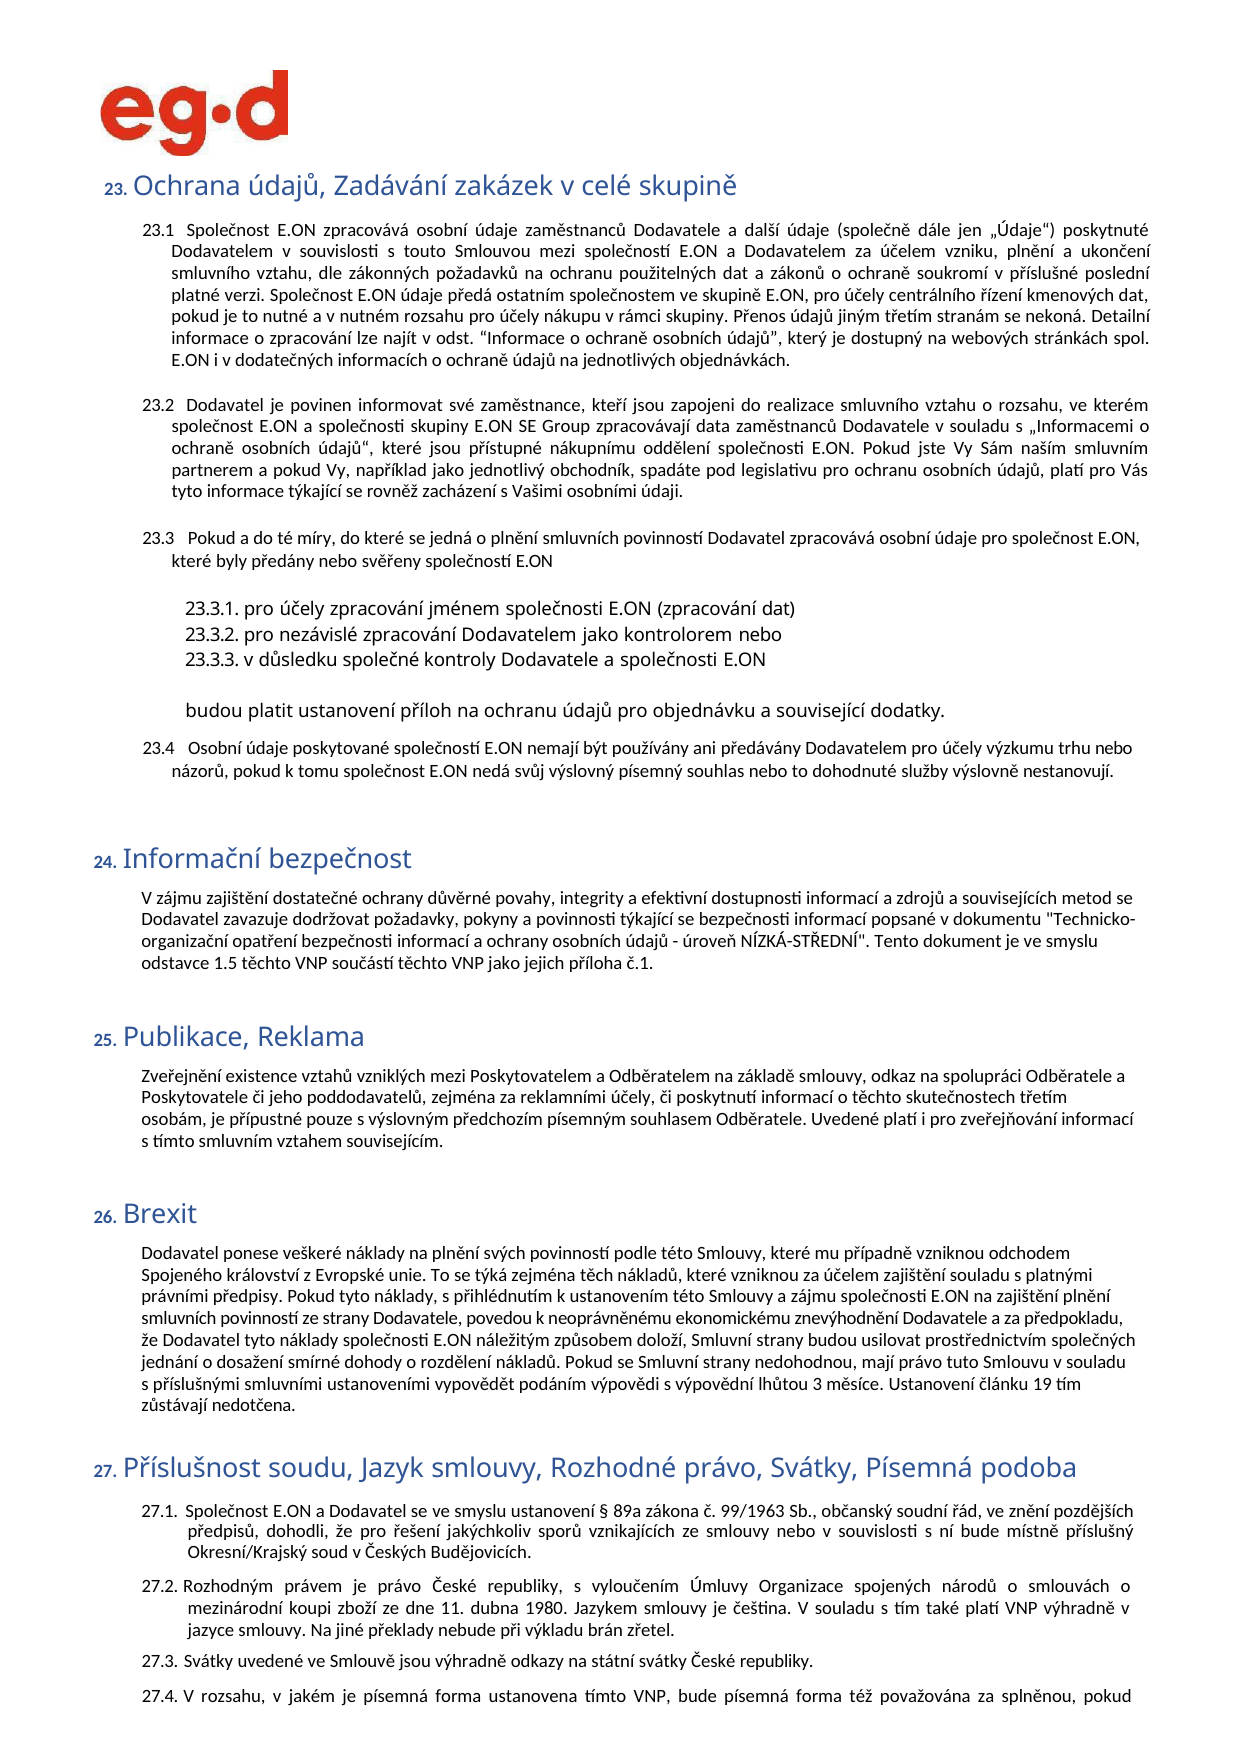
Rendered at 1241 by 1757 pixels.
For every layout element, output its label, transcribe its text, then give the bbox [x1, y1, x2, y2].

list Osobní údaje poskytované společností E.ON nemají být používány ani předávány Dodavatelem pro účely výzkumu trhu nebo [142, 737, 1163, 759]
subtitle Publikace, Reklama [93, 1017, 1163, 1054]
subtitle Informační bezpečnost [93, 839, 1163, 876]
text V zájmu zajištění dostatečné ochrany důvěrné povahy, integrity a efektivní dostupnosti informací a zdrojů a souvisejících metod se Dodavatel zavazuje dodržovat požadavky, pokyny a povinnosti týkající se bezpečnosti informací popsané v dokumentu "Technicko- organizační opatření bezpečnosti informací a ochrany osobních údajů - úroveň NÍZKÁ-STŘEDNÍ". Tento dokument je ve smyslu odstavce 1.5 těchto VNP součástí těchto VNP jako jejich příloha č.1. [141, 887, 1136, 974]
subtitle Příslušnost soudu, Jazyk smlouvy, Rozhodné právo, Svátky, Písemná podoba [93, 1449, 1163, 1486]
list pro nezávislé zpracování Dodavatelem jako kontrolorem nebo [185, 621, 1163, 647]
list Společnost E.ON a Dodavatel se ve smyslu ustanovení § 89a zákona č. 99/1963 Sb., občanský soudní řád, ve znění pozdějších předpisů, dohodli, že pro řešení jakýchkoliv sporů vznikajících ze smlouvy nebo v souvislosti s ní bude místně příslušný Okresní/Krajský soud v Českých Budějovicích. [141, 1501, 1135, 1563]
text které byly předány nebo svěřeny společností E.ON [171, 549, 1163, 572]
list Pokud a do té míry, do které se jedná o plnění smluvních povinností Dodavatel zpracovává osobní údaje pro společnost E.ON, [142, 526, 1163, 549]
text Dodavatel ponese veškeré náklady na plnění svých povinností podle této Smlouvy, které mu případně vzniknou odchodem Spojeného království z Evropské unie. To se týká zejména těch nákladů, které vzniknou za účelem zajištění souladu s platnými právními předpisy. Pokud tyto náklady, s přihlédnutím k ustanovením této Smlouvy a zájmu společnosti E.ON na zajištění plnění smluvních povinností ze strany Dodavatele, povedou k neoprávněnému ekonomickému znevýhodnění Dodavatele a za předpokladu, že Dodavatel tyto náklady společnosti E.ON náležitým způsobem doloží, Smluvní strany budou usilovat prostřednictvím společných jednání o dosažení smírné dohody o rozdělení nákladů. Pokud se Smluvní strany nedohodnou, mají právo tuto Smlouvu v souladu s příslušnými smluvními ustanoveními vypovědět podáním výpovědi s výpovědní lhůtou 3 měsíce. Ustanovení článku 19 tím zůstávají nedotčena. [141, 1242, 1136, 1416]
text názorů, pokud k tomu společnost E.ON nedá svůj výslovný písemný souhlas nebo to dohodnuté služby výslovně nestanovují. [171, 759, 1163, 782]
picture [100, 70, 288, 156]
list Dodavatel je povinen informovat své zaměstnance, kteří jsou zapojeni do realizace smluvního vztahu o rozsahu, ve kterém společnost E.ON a společnosti skupiny E.ON SE Group zpracovávají data zaměstnanců Dodavatele v souladu s „Informacemi o ochraně osobních údajů“, které jsou přístupné nákupnímu oddělení společnosti E.ON. Pokud jste Vy Sám naším smluvním partnerem a pokud Vy, například jako jednotlivý obchodník, spadáte pod legislativu pro ochranu osobních údajů, platí pro Vás tyto informace týkající se rovněž zacházení s Vašimi osobními údaji. [142, 394, 1150, 503]
text budou platit ustanovení příloh na ochranu údajů pro objednávku a související dodatky. [185, 698, 1163, 723]
subtitle Ochrana údajů, Zadávání zakázek v celé skupině [104, 166, 1163, 203]
list Společnost E.ON zpracovává osobní údaje zaměstnanců Dodavatele a další údaje (společně dále jen „Údaje“) poskytnuté Dodavatelem v souvislosti s touto Smlouvou mezi společností E.ON a Dodavatelem za účelem vzniku, plnění a ukončení smluvního vztahu, dle zákonných požadavků na ochranu použitelných dat a zákonů o ochraně soukromí v příslušné poslední platné verzi. Společnost E.ON údaje předá ostatním společnostem ve skupině E.ON, pro účely centrálního řízení kmenových dat, pokud je to nutné a v nutném rozsahu pro účely nákupu v rámci skupiny. Přenos údajů jiným třetím stranám se nekoná. Detailní informace o zpracování lze najít v odst. “Informace o ochraně osobních údajů”, který je dostupný na webových stránkách spol. E.ON i v dodatečných informacích o ochraně údajů na jednotlivých objednávkách. [142, 219, 1151, 371]
list pro účely zpracování jménem společnosti E.ON (zpracování dat) [185, 596, 1163, 621]
subtitle Brexit [93, 1194, 1163, 1231]
text Zveřejnění existence vztahů vzniklých mezi Poskytovatelem a Odběratelem na základě smlouvy, odkaz na spolupráci Odběratele a Poskytovatele či jeho poddodavatelů, zejména za reklamními účely, či poskytnutí informací o těchto skutečnostech třetím osobám, je přípustné pouze s výslovným předchozím písemným souhlasem Odběratele. Uvedené platí i pro zveřejňování informací s tímto smluvním vztahem souvisejícím. [141, 1065, 1135, 1152]
list Rozhodným právem je právo České republiky, s vyloučením Úmluvy Organizace spojených národů o smlouvách o mezinárodní koupi zboží ze dne 11. dubna 1980. Jazykem smlouvy je čeština. V souladu s tím také platí VNP výhradně v jazyce smlouvy. Na jiné překlady nebude při výkladu brán zřetel. [141, 1575, 1131, 1641]
list Svátky uvedené ve Smlouvě jsou výhradně odkazy na státní svátky České republiky. [141, 1649, 1163, 1672]
list v důsledku společné kontroly Dodavatele a společnosti E.ON [185, 647, 1163, 672]
